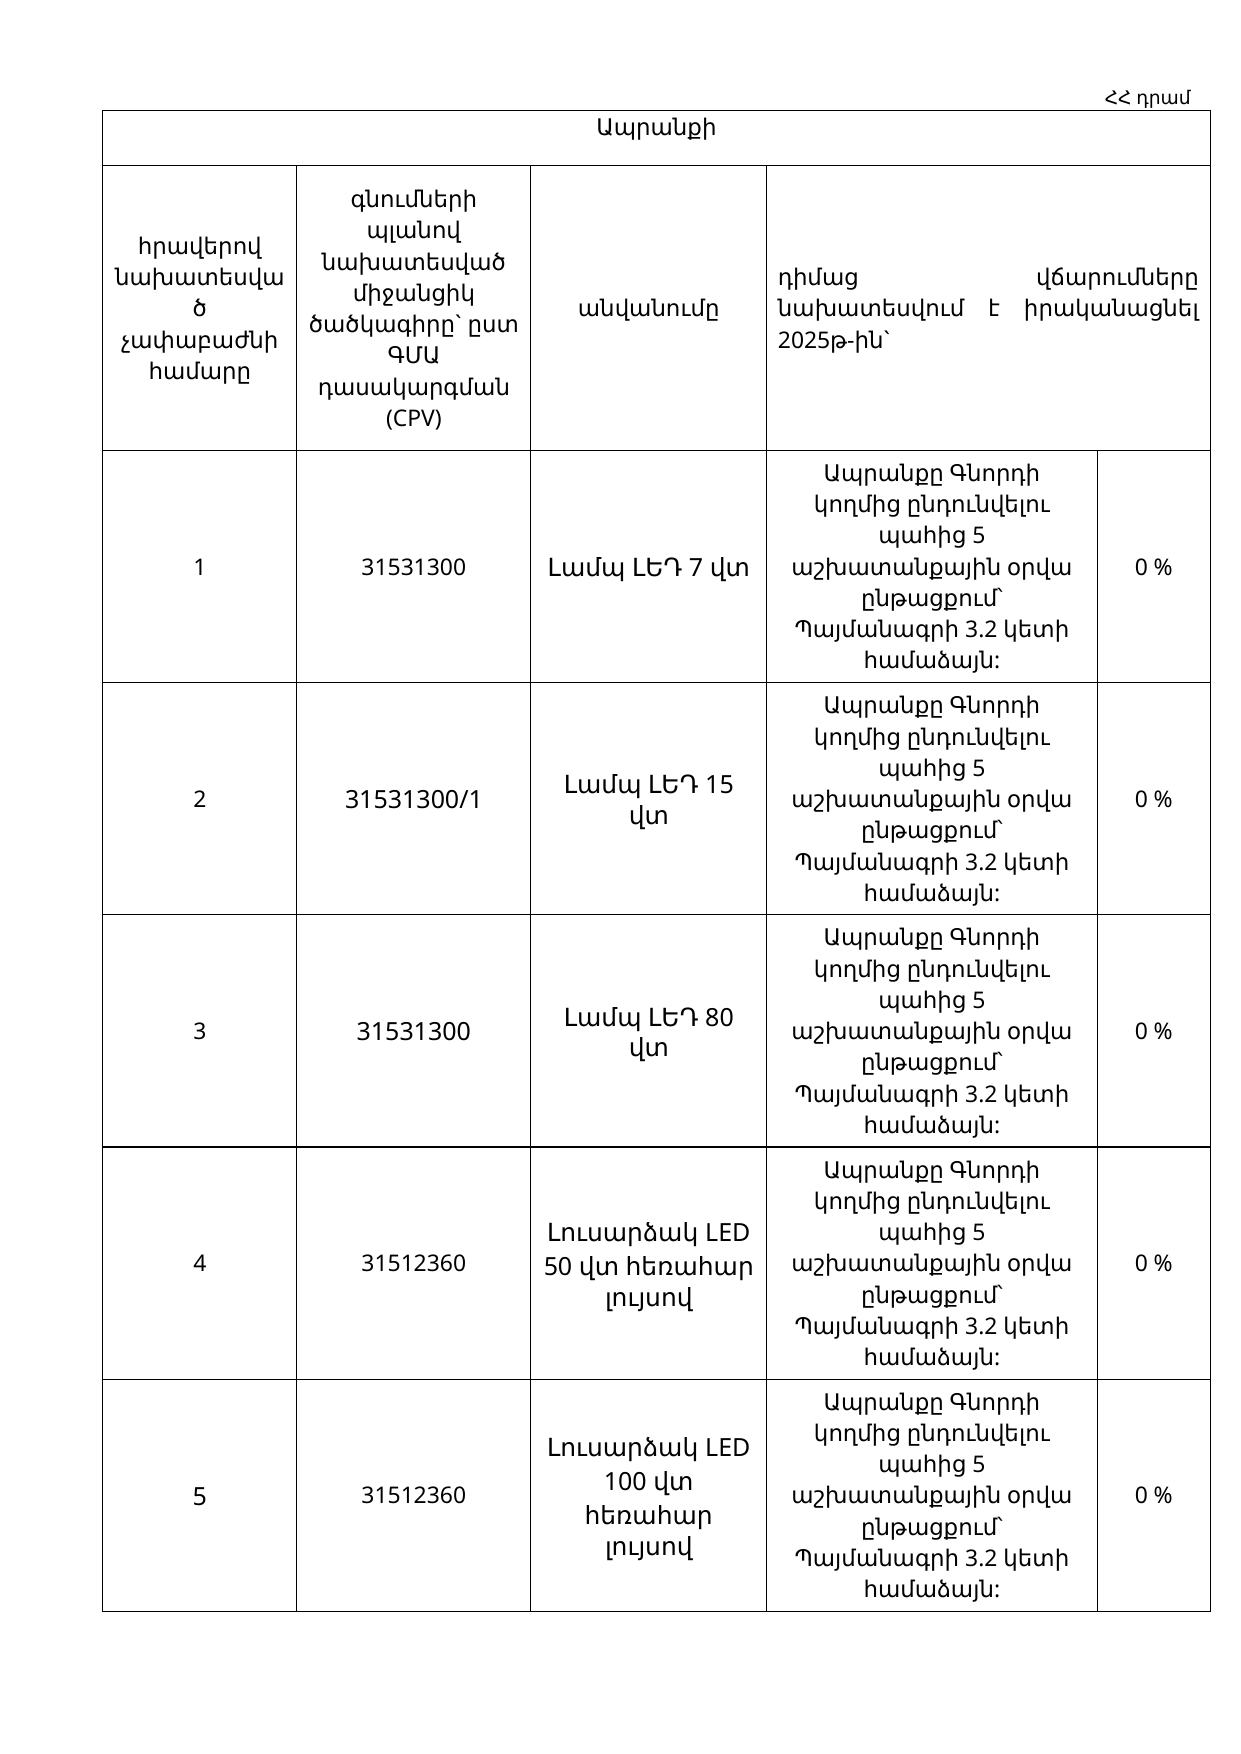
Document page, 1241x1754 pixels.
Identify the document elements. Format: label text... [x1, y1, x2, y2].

table_cell Ապրանքը Գնորդի կողմից ընդունվելու պահից 5 աշխատանքային օրվա ընթացքում՝ Պայմանագրի 3.2 կետի համաձայն: [767, 683, 1097, 914]
table_cell 0 % [1098, 683, 1210, 914]
table_cell 31512360 [297, 1380, 530, 1611]
table_cell անվանումը [531, 166, 766, 450]
table_cell 31531300 [297, 451, 530, 682]
table_cell 4 [103, 1148, 296, 1378]
table_cell 2 [103, 683, 296, 914]
table_cell Լուսարձակ LED 100 վտ հեռահար լույսով [531, 1380, 766, 1611]
table_cell 0 % [1098, 915, 1210, 1146]
table_cell դիմաց վճարումները նախատեսվում է իրականացնել 2025թ-ին` [767, 166, 1210, 450]
table_cell 5 [103, 1380, 296, 1611]
table_cell Ապրանքը Գնորդի կողմից ընդունվելու պահից 5 աշխատանքային օրվա ընթացքում՝ Պայմանագրի 3.2 կետի համաձայն: [767, 915, 1097, 1146]
table_cell 31512360 [297, 1148, 530, 1378]
table_cell Լուսարձակ LED 50 վտ հեռահար լույսով [531, 1148, 766, 1378]
table_cell գնումների պլանով նախատեսված միջանցիկ ծածկագիրը` ըստ ԳՄԱ դասակարգման (CPV) [297, 166, 530, 450]
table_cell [767, 1148, 1097, 1378]
table_cell Ապրանքը Գնորդի կողմից ընդունվելու պահից 5 աշխատանքային օրվա ընթացքում՝ Պայմանագրի 3.2 կետի համաձայն: [767, 451, 1097, 682]
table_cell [767, 1380, 1097, 1611]
table_cell Լամպ ԼԵԴ 15 վտ [531, 683, 766, 914]
table_cell Լամպ ԼԵԴ 7 վտ [531, 451, 766, 682]
table_cell 1 [103, 451, 296, 682]
table_cell հրավերով նախատեսված չափաբաժնի համարը [103, 166, 296, 450]
table_cell 31531300/1 [297, 683, 530, 914]
table_cell 0 % [1098, 1380, 1210, 1611]
table_header Ապրանքի [103, 111, 1210, 165]
table_cell 0 % [1098, 451, 1210, 682]
table_cell 31531300 [297, 915, 530, 1146]
table_cell 3 [103, 915, 296, 1146]
table_cell Լամպ ԼԵԴ 80 վտ [531, 915, 766, 1146]
table_cell 0 % [1098, 1148, 1210, 1378]
text ՀՀ դրամ [122, 56, 1191, 110]
